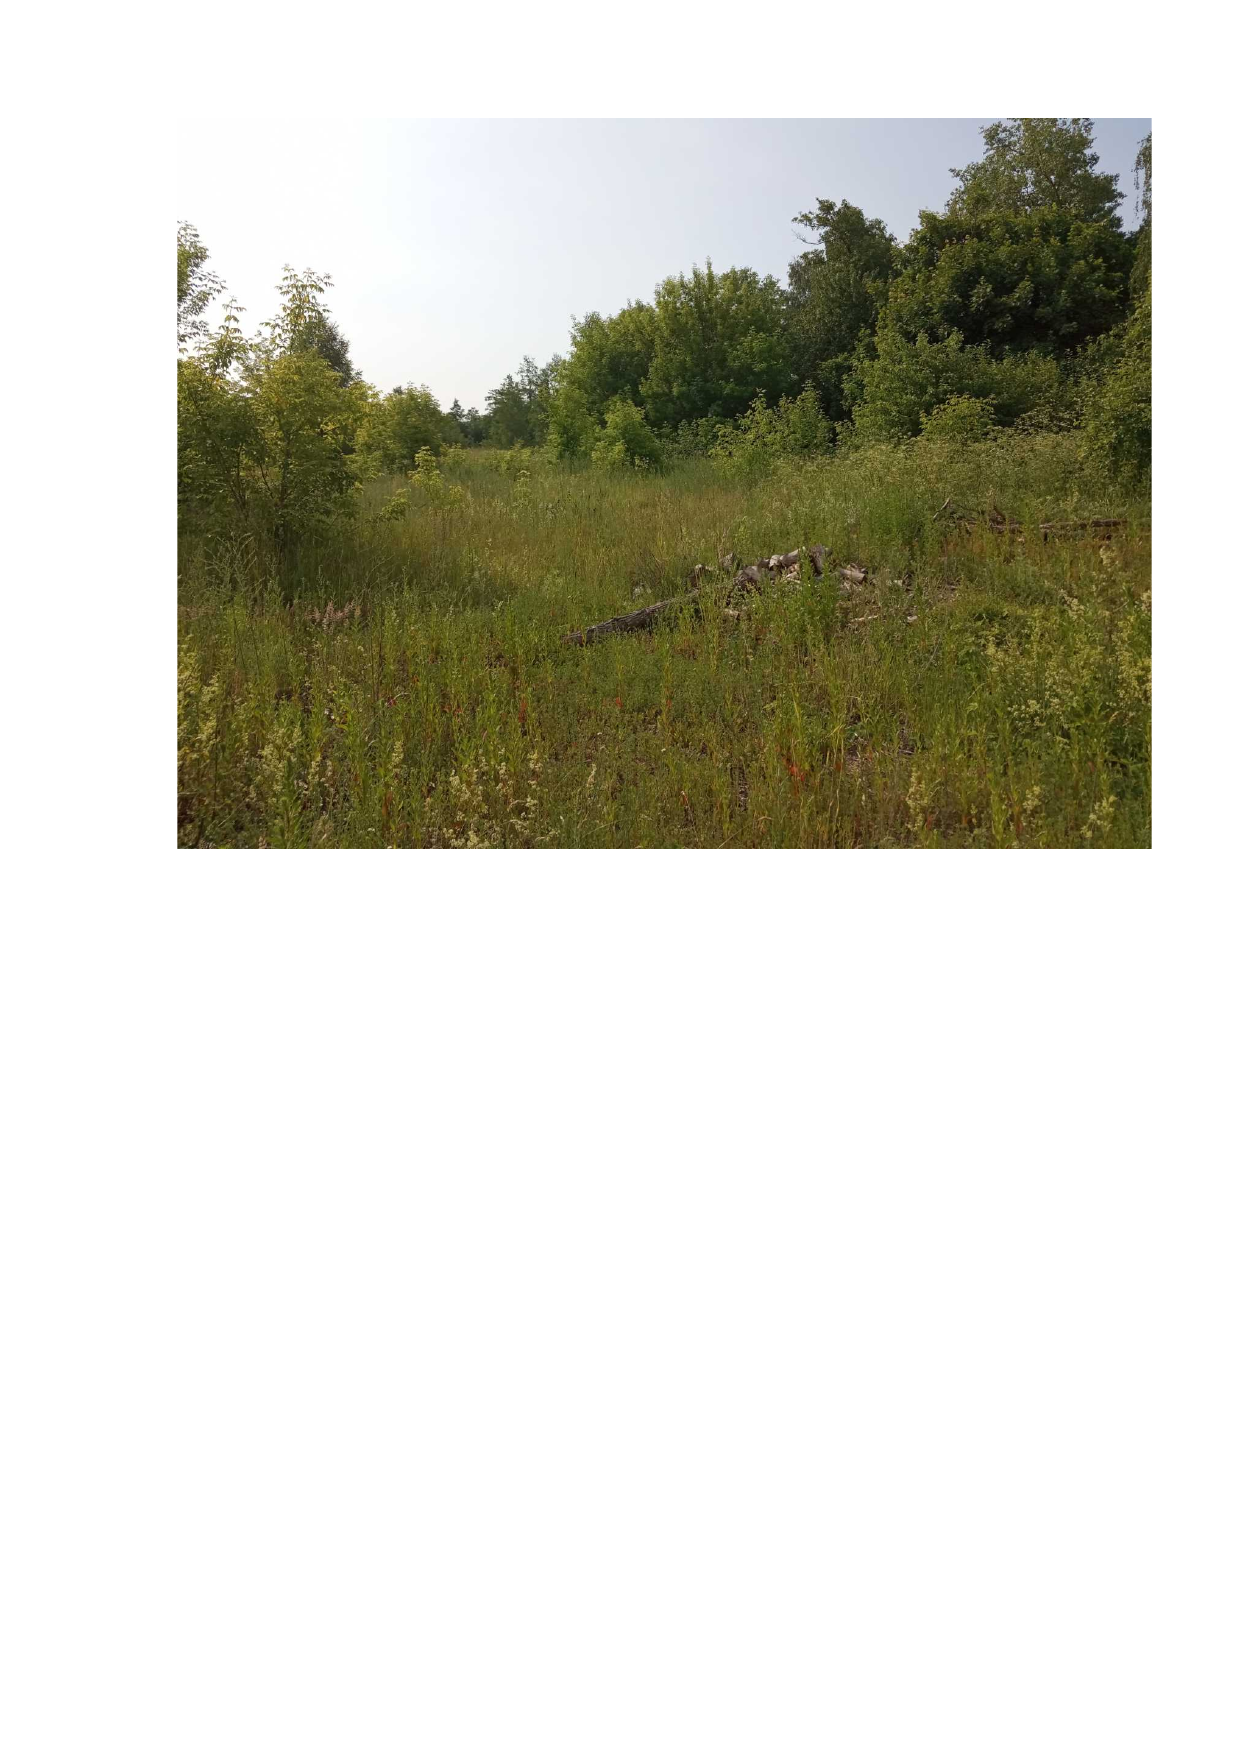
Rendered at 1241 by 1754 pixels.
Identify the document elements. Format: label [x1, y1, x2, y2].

picture [177, 118, 1152, 849]
